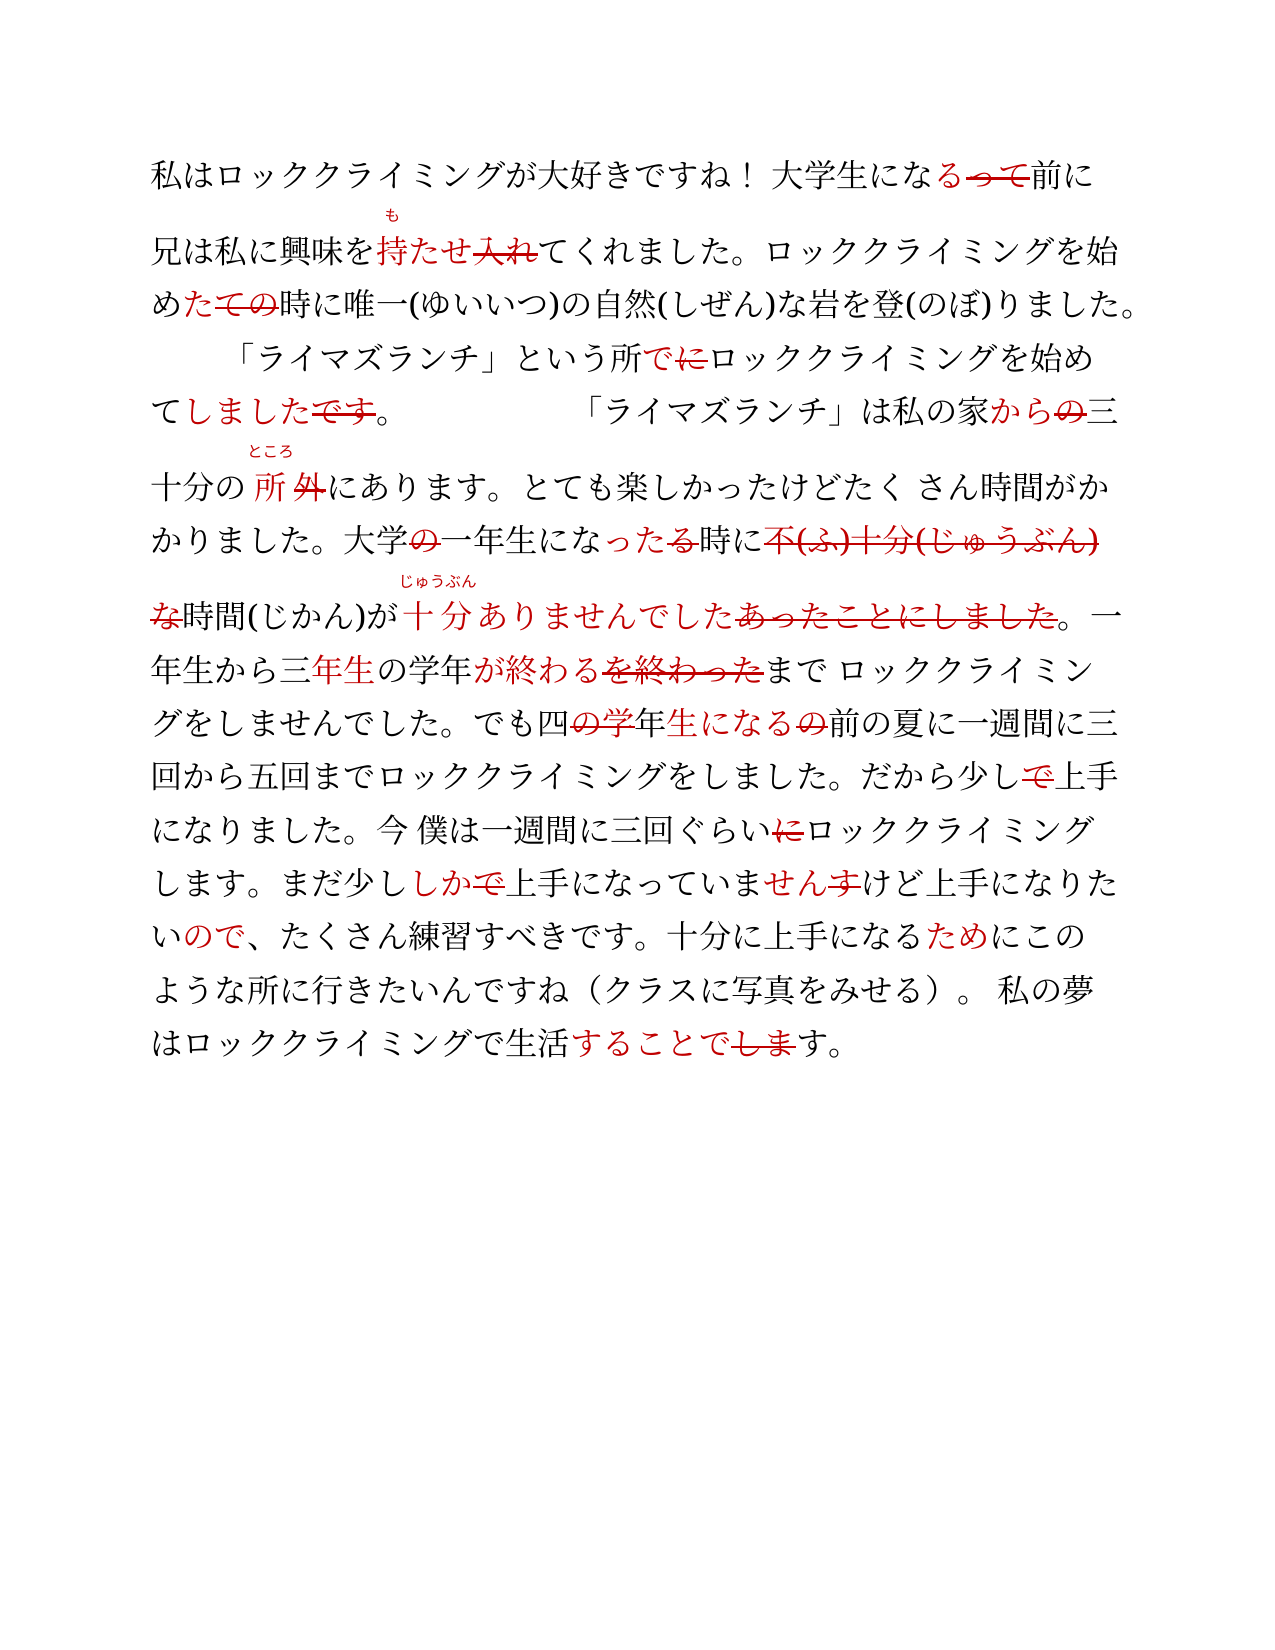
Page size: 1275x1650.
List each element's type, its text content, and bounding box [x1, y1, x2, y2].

text 私はロッククライミングが大好きですね！ 大学生になるって前に兄は私に興味をたせ入れてくれました。ロッククライミングを始めたての時に唯一(ゆいいつ)の自然(しぜん)な岩を登(のぼ)りました。 「ライマズランチ」という所でにロッククライミングを始めてしましたです。 「ライマズランチ」は私の家からの三十分の外にあります。とても楽しかったけどたく さん時間がかかりました。大学の一年生になったる時に不(ふ)十分(じゅうぶん)な時間(じかん)がありませんでしたあったことにしました。一年生から三年生の学年が終わるを終わったまで ロッククライミングをしませんでした。でも四の学年生になるの前の夏に一週間に三回から五回までロッククライミングをしました。だから少しで上手になりました。今 僕は一週間に三回ぐらいにロッククライミングします。まだ少ししかで上手になっていませんすけど上手になりたいので、たくさん練習すべきです。十分に上手になるためにこの ような所に行きたいんですね（クラスに写真をみせる）。 私の夢はロッククライミングで生活することでします。 [150, 150, 1125, 1065]
